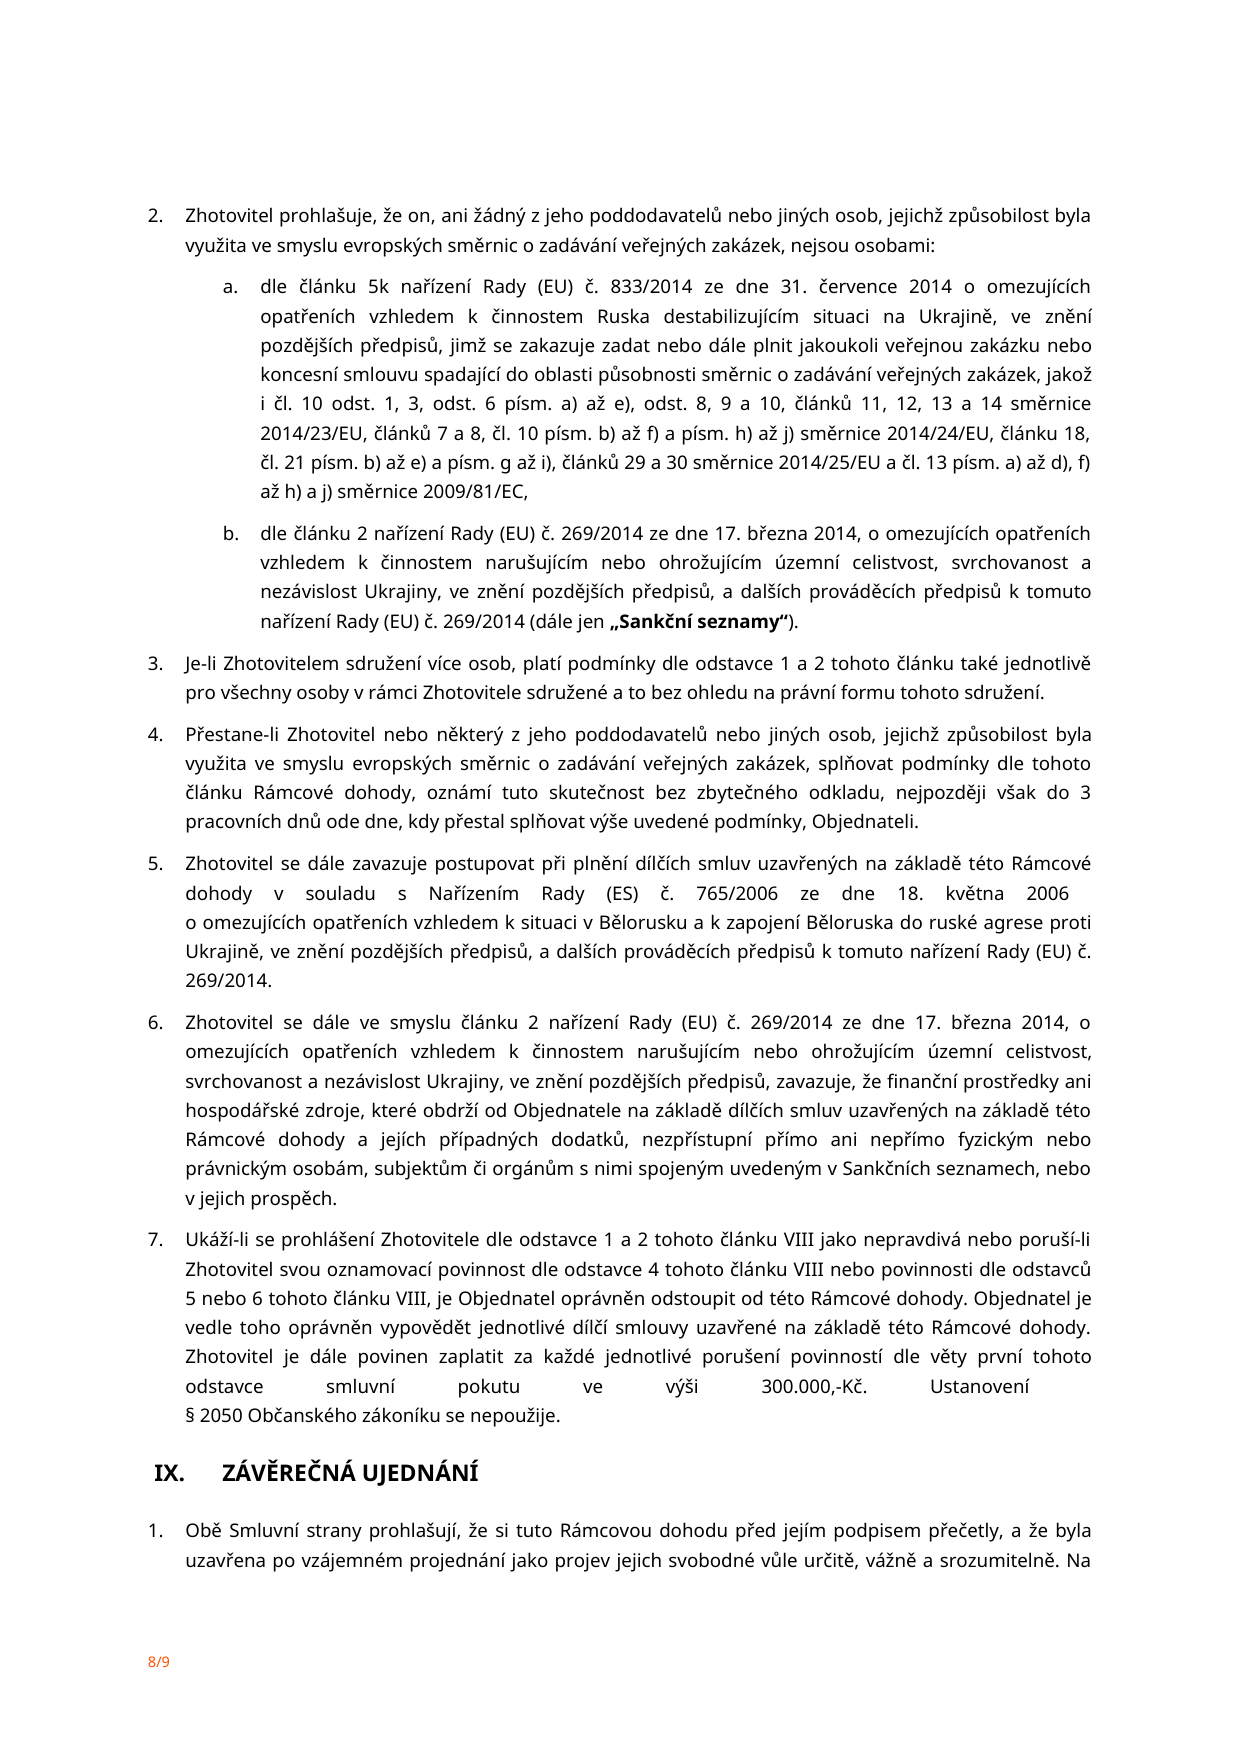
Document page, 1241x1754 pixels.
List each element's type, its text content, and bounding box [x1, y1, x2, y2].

list Přestane-li Zhotovitel nebo některý z jeho poddodavatelů nebo jiných osob, jejichž způsobilost byla využita ve smyslu evropských směrnic o zadávání veřejných zakázek, splňovat podmínky dle tohoto článku Rámcové dohody, oznámí tuto skutečnost bez zbytečného odkladu, nejpozději však do 3 pracovních dnů ode dne, kdy přestal splňovat výše uvedené podmínky, Objednateli. [148, 721, 1093, 834]
list Ukáží-li se prohlášení Zhotovitele dle odstavce 1 a 2 tohoto článku VIII jako nepravdivá nebo poruší-li Zhotovitel svou oznamovací povinnost dle odstavce 4 tohoto článku VIII nebo povinnosti dle odstavců 5 nebo 6 tohoto článku VIII, je Objednatel oprávněn odstoupit od této Rámcové dohody. Objednatel je vedle toho oprávněn vypovědět jednotlivé dílčí smlouvy uzavřené na základě této Rámcové dohody. Zhotovitel je dále povinen zaplatit za každé jednotlivé porušení povinností dle věty první tohoto odstavce smluvní pokutu ve výši 300.000,-Kč. Ustanovení § 2050 Občanského zákoníku se nepoužije. [148, 1227, 1093, 1428]
list Je-li Zhotovitelem sdružení více osob, platí podmínky dle odstavce 1 a 2 tohoto článku také jednotlivě pro všechny osoby v rámci Zhotovitele sdružené a to bez ohledu na právní formu tohoto sdružení. [148, 650, 1093, 705]
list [148, 1518, 1093, 1572]
list Zhotovitel prohlašuje, že on, ani žádný z jeho poddodavatelů nebo jiných osob, jejichž způsobilost byla využita ve smyslu evropských směrnic o zadávání veřejných zakázek, nejsou osobami: [148, 203, 1093, 257]
list dle článku 5k nařízení Rady (EU) č. 833/2014 ze dne 31. července 2014 o omezujících opatřeních vzhledem k činnostem Ruska destabilizujícím situaci na Ukrajině, ve znění pozdějších předpisů, jimž se zakazuje zadat nebo dále plnit jakoukoli veřejnou zakázku nebo koncesní smlouvu spadající do oblasti působnosti směrnic o zadávání veřejných zakázek, jakož i čl. 10 odst. 1, 3, odst. 6 písm. a) až e), odst. 8, 9 a 10, článků 11, 12, 13 a 14 směrnice 2014/23/EU, článků 7 a 8, čl. 10 písm. b) až f) a písm. h) až j) směrnice 2014/24/EU, článku 18, čl. 21 písm. b) až e) a písm. g až i), článků 29 a 30 směrnice 2014/25/EU a čl. 13 písm. a) až d), f) až h) a j) směrnice 2009/81/EC, [223, 274, 1093, 504]
list ZÁVĚREČNÁ UJEDNÁNÍ [185, 1457, 1093, 1488]
list Zhotovitel se dále zavazuje postupovat při plnění dílčích smluv uzavřených na základě této Rámcové dohody v souladu s Nařízením Rady (ES) č. 765/2006 ze dne 18. května 2006 o omezujících opatřeních vzhledem k situaci v Bělorusku a k zapojení Běloruska do ruské agrese proti Ukrajině, ve znění pozdějších předpisů, a dalších prováděcích předpisů k tomuto nařízení Rady (EU) č. 269/2014. [148, 851, 1093, 993]
list Zhotovitel se dále ve smyslu článku 2 nařízení Rady (EU) č. 269/2014 ze dne 17. března 2014, o omezujících opatřeních vzhledem k činnostem narušujícím nebo ohrožujícím územní celistvost, svrchovanost a nezávislost Ukrajiny, ve znění pozdějších předpisů, zavazuje, že finanční prostředky ani hospodářské zdroje, které obdrží od Objednatele na základě dílčích smluv uzavřených na základě této Rámcové dohody a jejích případných dodatků, nezpřístupní přímo ani nepřímo fyzickým nebo právnickým osobám, subjektům či orgánům s nimi spojeným uvedeným v Sankčních seznamech, nebo v jejich prospěch. [148, 1009, 1093, 1211]
list dle článku 2 nařízení Rady (EU) č. 269/2014 ze dne 17. března 2014, o omezujících opatřeních vzhledem k činnostem narušujícím nebo ohrožujícím územní celistvost, svrchovanost a nezávislost Ukrajiny, ve znění pozdějších předpisů, a dalších prováděcích předpisů k tomuto nařízení Rady (EU) č. 269/2014 (dále jen „Sankční seznamy“). [223, 520, 1093, 634]
